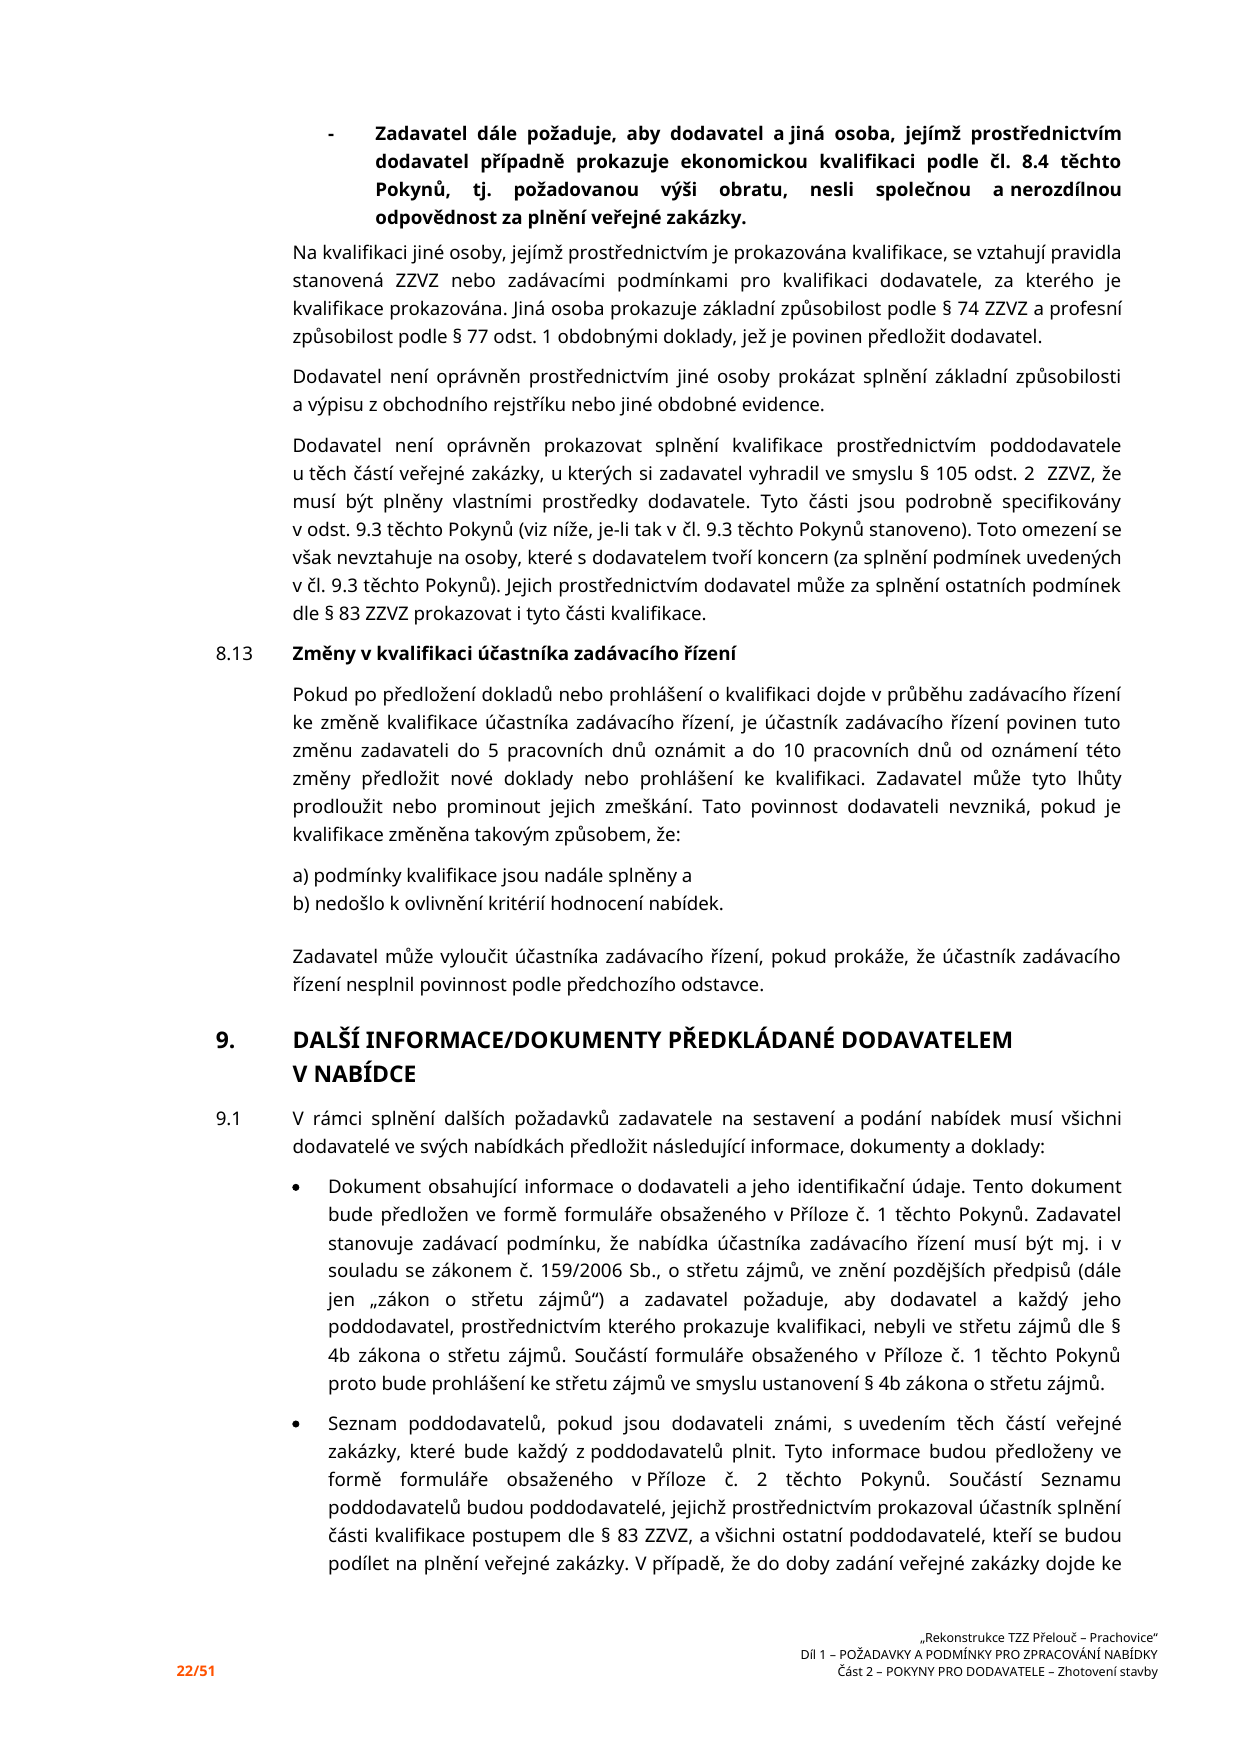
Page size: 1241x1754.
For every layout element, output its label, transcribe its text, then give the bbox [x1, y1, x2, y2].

text Zadavatel dále požaduje, aby dodavatel a jiná osoba, jejímž prostřednictvím dodavatel případně prokazuje ekonomickou kvalifikaci podle čl. 8.4 těchto Pokynů, tj. požadovanou výši obratu, nesli společnou a nerozdílnou odpovědnost za plnění veřejné zakázky. [328, 121, 1122, 230]
text DALŠÍ INFORMACE/DOKUMENTY PŘEDKLÁDANÉ DODAVATELEM v NABÍDCE [216, 1024, 1122, 1089]
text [292, 1410, 1122, 1576]
text Dokument obsahující informace o dodavateli a jeho identifikační údaje. Tento dokument bude předložen ve formě formuláře obsaženého v Příloze č. 1 těchto Pokynů. Zadavatel stanovuje zadávací podmínku, že nabídka účastníka zadávacího řízení musí být mj. i v souladu se zákonem č. 159/2006 Sb., o střetu zájmů, ve znění pozdějších předpisů (dále jen „zákon o střetu zájmů“) a zadavatel požaduje, aby dodavatel a každý jeho poddodavatel, prostřednictvím kterého prokazuje kvalifikaci, nebyli ve střetu zájmů dle § 4b zákona o střetu zájmů. Součástí formuláře obsaženého v Příloze č. 1 těchto Pokynů proto bude prohlášení ke střetu zájmů ve smyslu ustanovení § 4b zákona o střetu zájmů. [292, 1174, 1122, 1395]
text b) nedošlo k ovlivnění kritérií hodnocení nabídek. [292, 890, 1122, 915]
text a) podmínky kvalifikace jsou nadále splněny a [292, 862, 1122, 887]
text Dodavatel není oprávněn prostřednictvím jiné osoby prokázat splnění základní způsobilosti a výpisu z obchodního rejstříku nebo jiné obdobné evidence. [292, 363, 1122, 417]
text V rámci splnění dalších požadavků zadavatele na sestavení a podání nabídek musí všichni dodavatelé ve svých nabídkách předložit následující informace, dokumenty a doklady: [216, 1105, 1122, 1159]
text Pokud po předložení dokladů nebo prohlášení o kvalifikaci dojde v průběhu zadávacího řízení ke změně kvalifikace účastníka zadávacího řízení, je účastník zadávacího řízení povinen tuto změnu zadavateli do 5 pracovních dnů oznámit a do 10 pracovních dnů od oznámení této změny předložit nové doklady nebo prohlášení ke kvalifikaci. Zadavatel může tyto lhůty prodloužit nebo prominout jejich zmeškání. Tato povinnost dodavateli nevzniká, pokud je kvalifikace změněna takovým způsobem, že: [292, 681, 1122, 847]
text Zadavatel může vyloučit účastníka zadávacího řízení, pokud prokáže, že účastník zadávacího řízení nesplnil povinnost podle předchozího odstavce. [292, 943, 1122, 996]
text Změny v kvalifikaci účastníka zadávacího řízení [216, 641, 1122, 666]
text Na kvalifikaci jiné osoby, jejímž prostřednictvím je prokazována kvalifikace, se vztahují pravidla stanovená ZZVZ nebo zadávacími podmínkami pro kvalifikaci dodavatele, za kterého je kvalifikace prokazována. Jiná osoba prokazuje základní způsobilost podle § 74 ZZVZ a profesní způsobilost podle § 77 odst. 1 obdobnými doklady, jež je povinen předložit dodavatel. [292, 239, 1122, 348]
text Dodavatel není oprávněn prokazovat splnění kvalifikace prostřednictvím poddodavatele u těch částí veřejné zakázky, u kterých si zadavatel vyhradil ve smyslu § 105 odst. 2 ZZVZ, že musí být plněny vlastními prostředky dodavatele. Tyto části jsou podrobně specifikovány v odst. 9.3 těchto Pokynů (viz níže, je-li tak v čl. 9.3 těchto Pokynů stanoveno). Toto omezení se však nevztahuje na osoby, které s dodavatelem tvoří koncern (za splnění podmínek uvedených v čl. 9.3 těchto Pokynů). Jejich prostřednictvím dodavatel může za splnění ostatních podmínek dle § 83 ZZVZ prokazovat i tyto části kvalifikace. [292, 432, 1122, 626]
